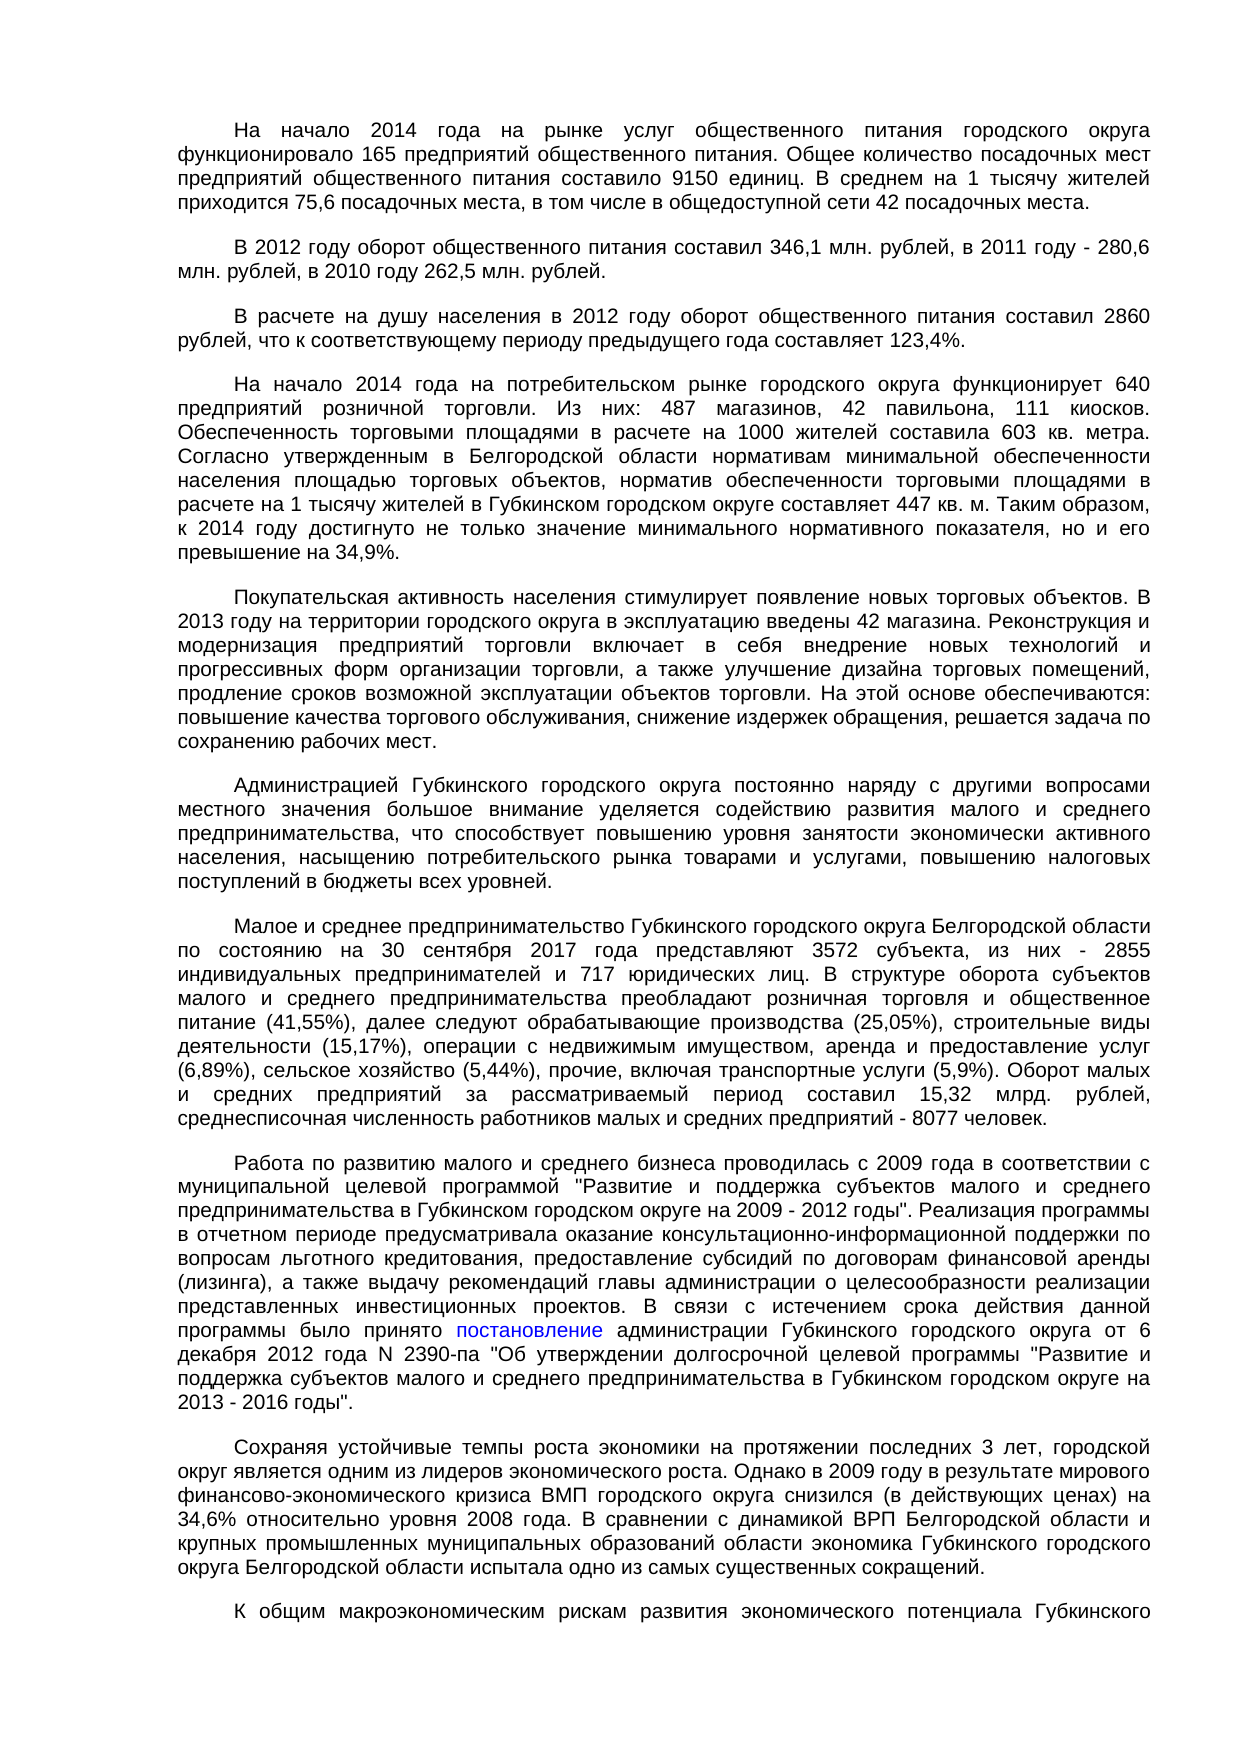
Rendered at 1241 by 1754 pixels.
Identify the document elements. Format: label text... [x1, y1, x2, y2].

text Работа по развитию малого и среднего бизнеса проводилась с 2009 года в соответствии с муниципальной целевой программой "Развитие и поддержка субъектов малого и среднего предпринимательства в Губкинском городском округе на 2009 - 2012 годы". Реализация программы в отчетном периоде предусматривала оказание консультационно-информационной поддержки по вопросам льготного кредитования, предоставление субсидий по договорам финансовой аренды (лизинга), а также выдачу рекомендаций главы администрации о целесообразности реализации представленных инвестиционных проектов. В связи с истечением срока действия данной программы было принято постановление администрации Губкинского городского округа от 6 декабря 2012 года N 2390-па "Об утверждении долгосрочной целевой программы "Развитие и поддержка субъектов малого и среднего предпринимательства в Губкинском городском округе на 2013 - 2016 годы". [177, 1150, 1152, 1414]
text Администрацией Губкинского городского округа постоянно наряду с другими вопросами местного значения большое внимание уделяется содействию развития малого и среднего предпринимательства, что способствует повышению уровня занятости экономически активного населения, насыщению потребительского рынка товарами и услугами, повышению налоговых поступлений в бюджеты всех уровней. [177, 773, 1152, 893]
text На начало 2014 года на рынке услуг общественного питания городского округа функционировало 165 предприятий общественного питания. Общее количество посадочных мест предприятий общественного питания составило 9150 единиц. В среднем на 1 тысячу жителей приходится 75,6 посадочных места, в том числе в общедоступной сети 42 посадочных места. [177, 118, 1152, 214]
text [177, 1599, 1152, 1623]
text На начало 2014 года на потребительском рынке городского округа функционирует 640 предприятий розничной торговли. Из них: 487 магазинов, 42 павильона, 111 киосков. Обеспеченность торговыми площадями в расчете на 1000 жителей составила 603 кв. метра. Согласно утвержденным в Белгородской области нормативам минимальной обеспеченности населения площадью торговых объектов, норматив обеспеченности торговыми площадями в расчете на 1 тысячу жителей в Губкинском городском округе составляет 447 кв. м. Таким образом, к 2014 году достигнуто не только значение минимального нормативного показателя, но и его превышение на 34,9%. [177, 372, 1152, 564]
text В 2012 году оборот общественного питания составил 346,1 млн. рублей, в 2011 году - 280,6 млн. рублей, в 2010 году 262,5 млн. рублей. [177, 235, 1152, 283]
text Малое и среднее предпринимательство Губкинского городского округа Белгородской области по состоянию на 30 сентября 2017 года представляют 3572 субъекта, из них - 2855 индивидуальных предпринимателей и 717 юридических лиц. В структуре оборота субъектов малого и среднего предпринимательства преобладают розничная торговля и общественное питание (41,55%), далее следуют обрабатывающие производства (25,05%), строительные виды деятельности (15,17%), операции с недвижимым имуществом, аренда и предоставление услуг (6,89%), сельское хозяйство (5,44%), прочие, включая транспортные услуги (5,9%). Оборот малых и средних предприятий за рассматриваемый период составил 15,32 млрд. рублей, среднесписочная численность работников малых и средних предприятий - 8077 человек. [177, 914, 1152, 1129]
text Сохраняя устойчивые темпы роста экономики на протяжении последних 3 лет, городской округ является одним из лидеров экономического роста. Однако в 2009 году в результате мирового финансово-экономического кризиса ВМП городского округа снизился (в действующих ценах) на 34,6% относительно уровня 2008 года. В сравнении с динамикой ВРП Белгородской области и крупных промышленных муниципальных образований области экономика Губкинского городского округа Белгородской области испытала одно из самых существенных сокращений. [177, 1435, 1152, 1578]
text В расчете на душу населения в 2012 году оборот общественного питания составил 2860 рублей, что к соответствующему периоду предыдущего года составляет 123,4%. [177, 303, 1152, 351]
text Покупательская активность населения стимулирует появление новых торговых объектов. В 2013 году на территории городского округа в эксплуатацию введены 42 магазина. Реконструкция и модернизация предприятий торговли включает в себя внедрение новых технологий и прогрессивных форм организации торговли, а также улучшение дизайна торговых помещений, продление сроков возможной эксплуатации объектов торговли. На этой основе обеспечиваются: повышение качества торгового обслуживания, снижение издержек обращения, решается задача по сохранению рабочих мест. [177, 585, 1152, 752]
